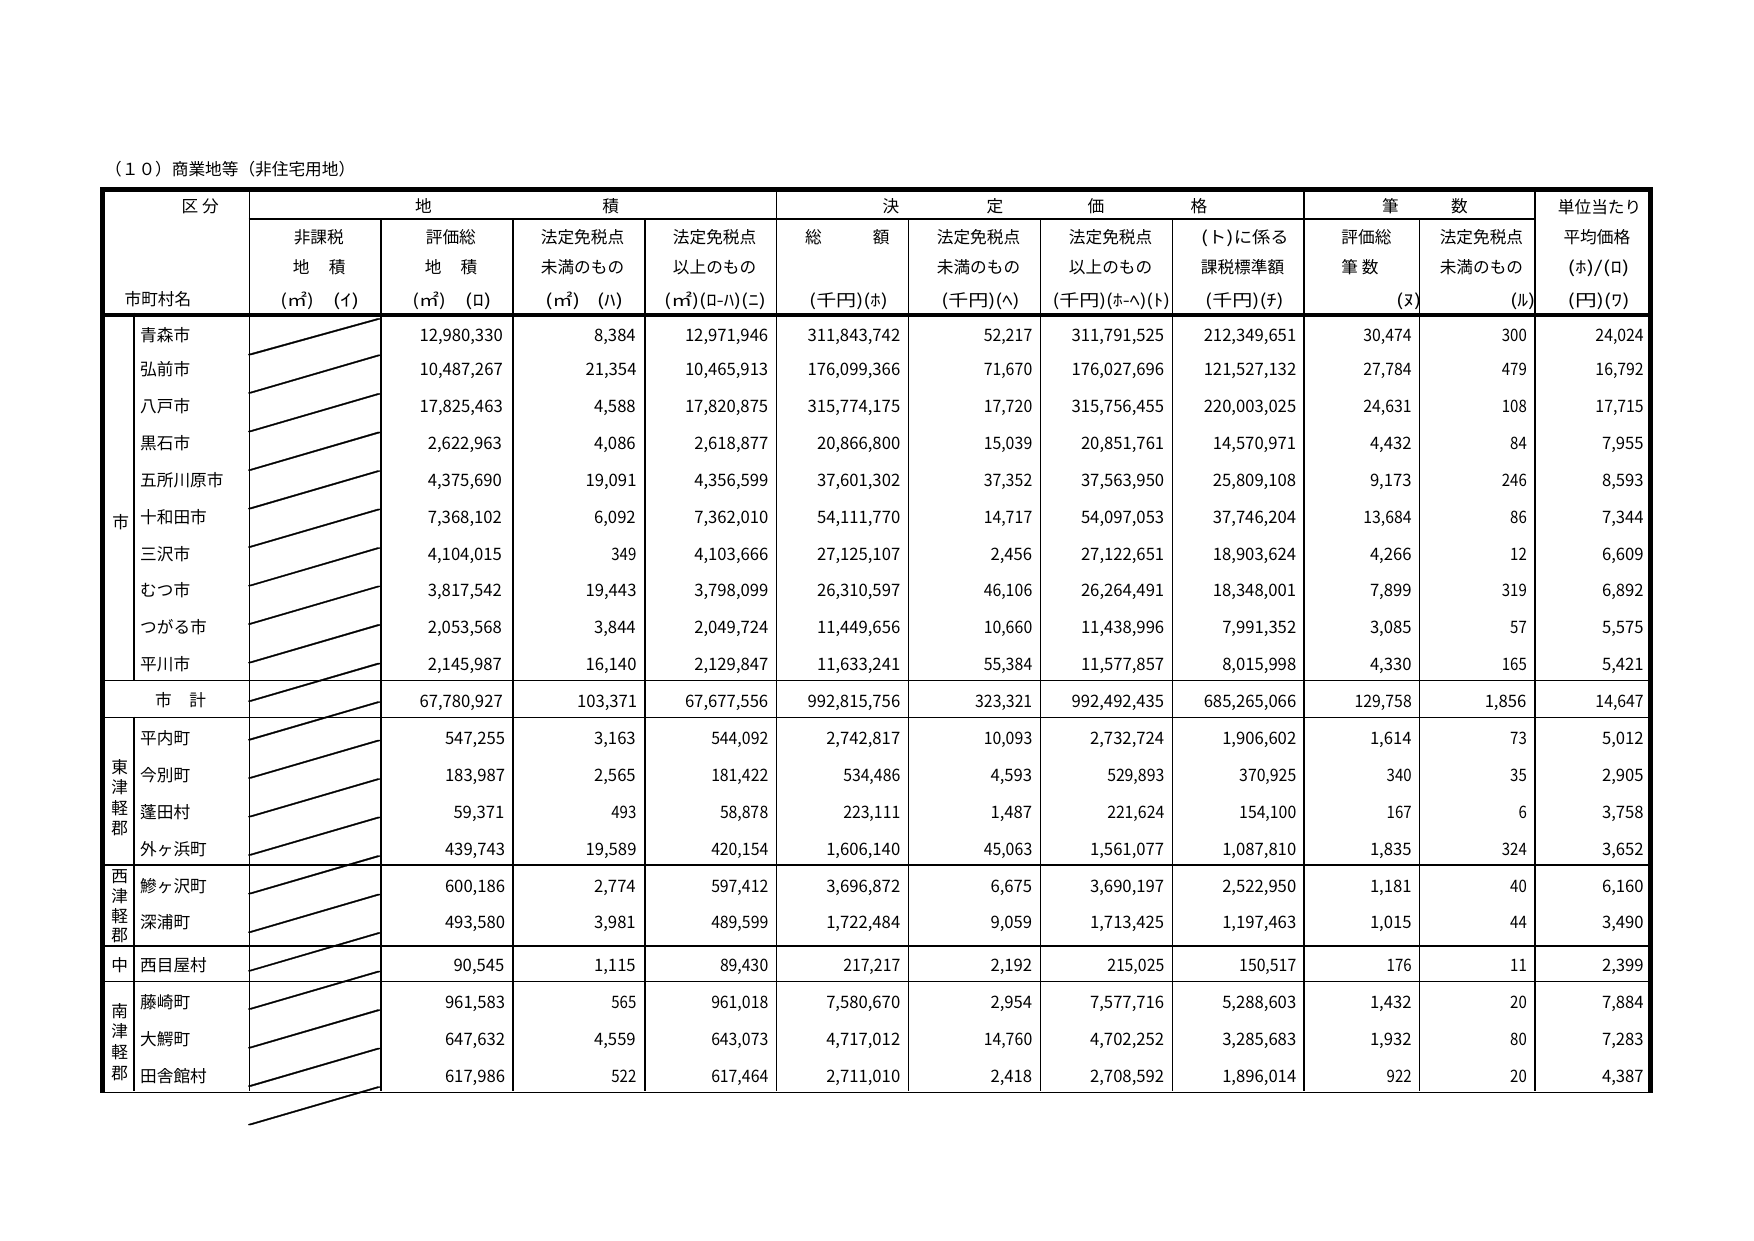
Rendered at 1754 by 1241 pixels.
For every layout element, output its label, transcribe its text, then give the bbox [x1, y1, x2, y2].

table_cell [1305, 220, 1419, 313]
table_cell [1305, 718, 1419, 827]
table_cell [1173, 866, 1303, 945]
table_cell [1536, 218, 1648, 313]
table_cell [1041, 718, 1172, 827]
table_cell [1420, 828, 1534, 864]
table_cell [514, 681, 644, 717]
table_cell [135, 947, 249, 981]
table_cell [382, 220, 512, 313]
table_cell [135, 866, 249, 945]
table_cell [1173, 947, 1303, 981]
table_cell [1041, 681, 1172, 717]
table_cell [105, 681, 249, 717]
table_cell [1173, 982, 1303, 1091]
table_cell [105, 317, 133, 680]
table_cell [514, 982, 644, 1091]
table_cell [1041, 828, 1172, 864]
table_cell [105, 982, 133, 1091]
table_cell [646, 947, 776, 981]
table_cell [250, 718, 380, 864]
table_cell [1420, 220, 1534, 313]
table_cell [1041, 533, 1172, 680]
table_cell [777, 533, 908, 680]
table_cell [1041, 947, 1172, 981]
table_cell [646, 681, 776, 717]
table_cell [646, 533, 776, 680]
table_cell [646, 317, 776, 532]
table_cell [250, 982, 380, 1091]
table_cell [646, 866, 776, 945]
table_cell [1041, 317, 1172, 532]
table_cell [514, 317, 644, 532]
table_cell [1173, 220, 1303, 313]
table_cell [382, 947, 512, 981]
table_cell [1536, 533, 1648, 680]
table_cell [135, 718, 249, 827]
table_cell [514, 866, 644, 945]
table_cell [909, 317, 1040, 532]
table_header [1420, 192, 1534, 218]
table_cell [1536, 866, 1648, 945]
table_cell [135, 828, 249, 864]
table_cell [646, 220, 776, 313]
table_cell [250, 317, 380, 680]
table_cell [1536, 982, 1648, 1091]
text （１０）商業地等（非住宅用地） [105, 156, 1668, 180]
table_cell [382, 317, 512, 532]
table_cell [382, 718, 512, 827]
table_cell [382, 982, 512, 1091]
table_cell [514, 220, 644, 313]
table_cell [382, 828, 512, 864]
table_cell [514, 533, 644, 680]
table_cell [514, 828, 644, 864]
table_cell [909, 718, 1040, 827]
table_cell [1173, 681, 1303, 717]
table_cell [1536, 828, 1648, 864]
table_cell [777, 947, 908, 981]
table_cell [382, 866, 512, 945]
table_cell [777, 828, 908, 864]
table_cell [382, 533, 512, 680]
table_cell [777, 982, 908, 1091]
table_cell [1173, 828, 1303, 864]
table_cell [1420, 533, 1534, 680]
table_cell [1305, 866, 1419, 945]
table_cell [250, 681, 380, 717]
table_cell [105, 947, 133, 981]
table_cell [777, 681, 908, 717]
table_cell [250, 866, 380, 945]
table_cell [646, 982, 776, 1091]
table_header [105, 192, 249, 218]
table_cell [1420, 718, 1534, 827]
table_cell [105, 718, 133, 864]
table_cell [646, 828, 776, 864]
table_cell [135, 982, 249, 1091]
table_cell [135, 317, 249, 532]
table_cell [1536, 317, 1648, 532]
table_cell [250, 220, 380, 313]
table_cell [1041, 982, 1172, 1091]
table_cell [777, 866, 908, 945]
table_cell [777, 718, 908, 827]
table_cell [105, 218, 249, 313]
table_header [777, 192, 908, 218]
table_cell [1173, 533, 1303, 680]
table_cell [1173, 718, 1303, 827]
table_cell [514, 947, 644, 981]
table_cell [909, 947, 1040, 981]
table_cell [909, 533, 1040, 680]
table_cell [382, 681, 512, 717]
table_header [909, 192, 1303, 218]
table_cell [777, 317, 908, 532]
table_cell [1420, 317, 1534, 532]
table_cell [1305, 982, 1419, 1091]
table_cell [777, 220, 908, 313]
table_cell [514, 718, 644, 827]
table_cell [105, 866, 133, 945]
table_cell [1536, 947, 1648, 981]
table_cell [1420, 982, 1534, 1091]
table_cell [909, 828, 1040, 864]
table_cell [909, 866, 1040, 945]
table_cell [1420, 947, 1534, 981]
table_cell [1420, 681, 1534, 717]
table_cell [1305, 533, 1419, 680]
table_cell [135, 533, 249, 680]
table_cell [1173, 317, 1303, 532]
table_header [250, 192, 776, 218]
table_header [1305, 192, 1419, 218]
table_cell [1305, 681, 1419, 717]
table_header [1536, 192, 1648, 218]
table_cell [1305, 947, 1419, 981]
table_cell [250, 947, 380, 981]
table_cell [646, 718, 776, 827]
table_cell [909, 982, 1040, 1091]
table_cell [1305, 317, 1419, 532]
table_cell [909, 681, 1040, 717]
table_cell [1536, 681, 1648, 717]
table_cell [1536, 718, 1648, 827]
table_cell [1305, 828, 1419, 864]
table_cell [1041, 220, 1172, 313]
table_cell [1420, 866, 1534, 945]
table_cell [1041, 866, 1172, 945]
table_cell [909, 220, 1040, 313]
